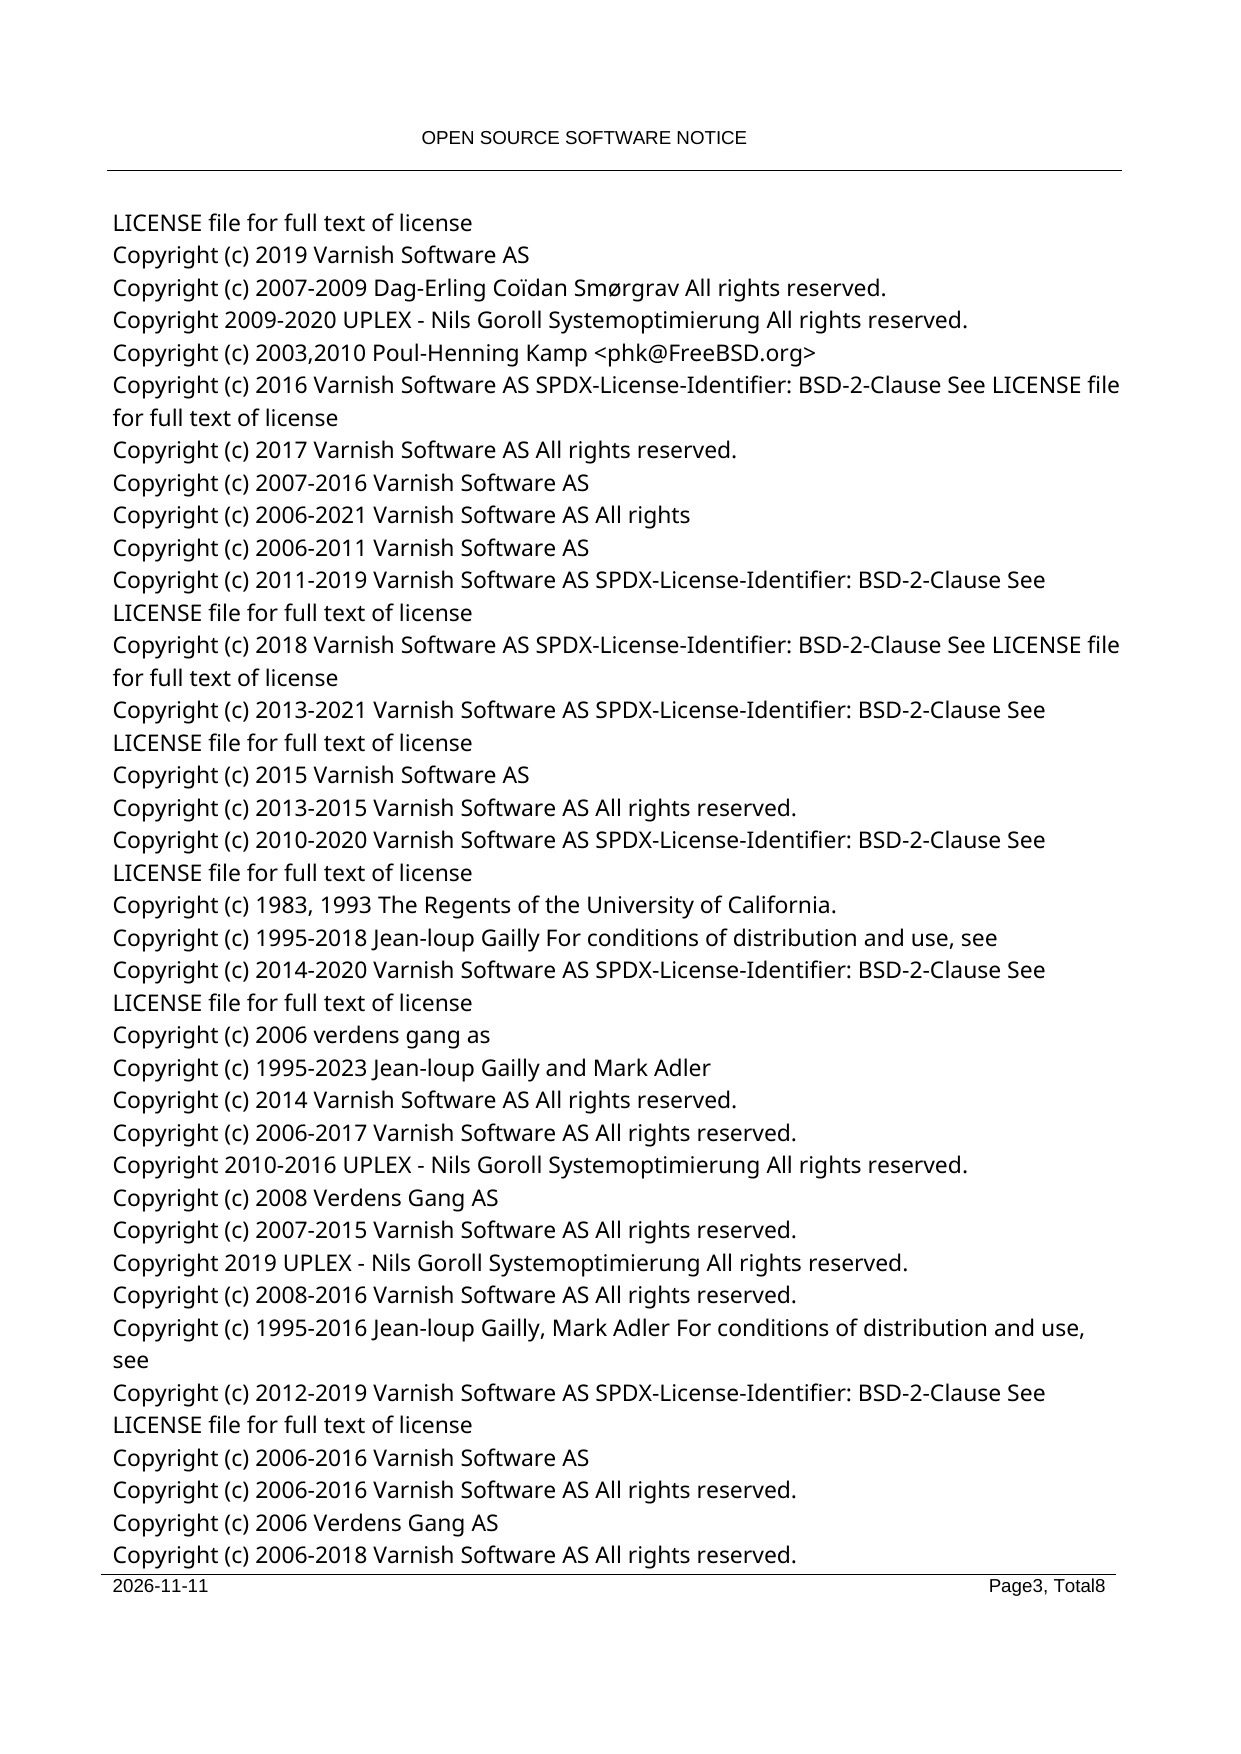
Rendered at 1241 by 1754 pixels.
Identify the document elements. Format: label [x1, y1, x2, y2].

text [112, 206, 1128, 1571]
